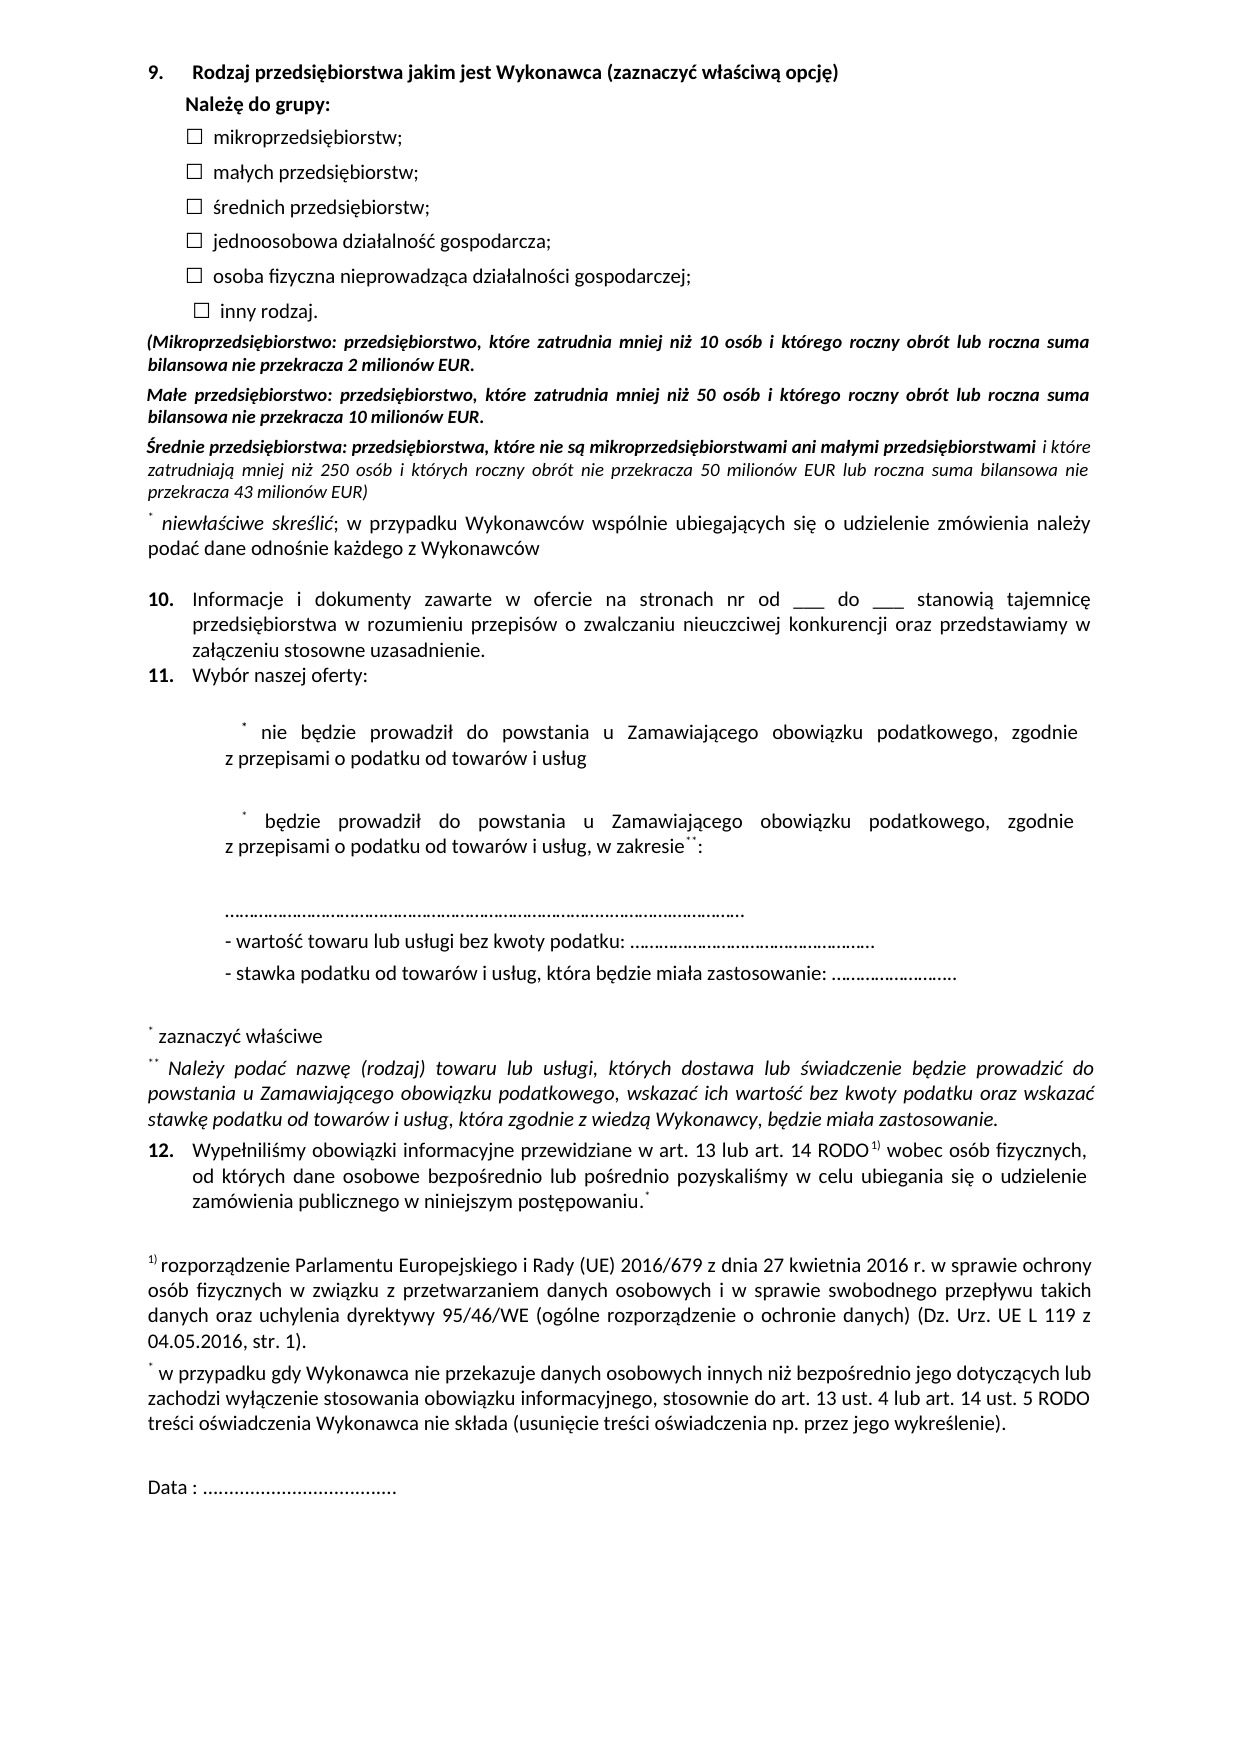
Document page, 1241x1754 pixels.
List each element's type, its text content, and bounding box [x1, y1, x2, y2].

text ** Należy podać nazwę (rodzaj) towaru lub usługi, których dostawa lub świadczenie będzie prowadzić do powstania u Zamawiającego obowiązku podatkowego, wskazać ich wartość bez kwoty podatku oraz wskazać stawkę podatku od towarów i usług, która zgodnie z wiedzą Wykonawcy, będzie miała zastosowanie. [148, 1055, 1098, 1131]
text Data : ..................................... [148, 1474, 1093, 1499]
text Małe przedsiębiorstwo: przedsiębiorstwo, które zatrudnia mniej niż 50 osób i którego roczny obrót lub roczna suma bilansowa nie przekracza 10 milionów EUR. [146, 383, 1093, 428]
list Informacje i dokumenty zawarte w ofercie na stronach nr od ___ do ___ stanowią tajemnicę przedsiębiorstwa w rozumieniu przepisów o zwalczaniu nieuczciwej konkurencji oraz przedstawiamy w załączeniu stosowne uzasadnienie. [148, 586, 1093, 662]
text 1) rozporządzenie Parlamentu Europejskiego i Rady (UE) 2016/679 z dnia 27 kwietnia 2016 r. w sprawie ochrony osób fizycznych w związku z przetwarzaniem danych osobowych i w sprawie swobodnego przepływu takich danych oraz uchylenia dyrektywy 95/46/WE (ogólne rozporządzenie o ochronie danych) (Dz. Urz. UE L 119 z 04.05.2016, str. 1). [148, 1252, 1093, 1353]
text - stawka podatku od towarów i usług, która będzie miała zastosowanie: …………………….. [225, 960, 1093, 986]
list * zaznaczyć właściwe [148, 1023, 1093, 1049]
text ☐ małych przedsiębiorstw; [185, 157, 1093, 186]
text * nie będzie prowadził do powstania u Zamawiającego obowiązku podatkowego, zgodnie z przepisami o podatku od towarów i usług [225, 719, 1093, 770]
list * niewłaściwe skreślić; w przypadku Wykonawców wspólnie ubiegających się o udzielenie zmówienia należy podać dane odnośnie każdego z Wykonawców [148, 510, 1093, 561]
text ☐ średnich przedsiębiorstw; [185, 192, 1093, 220]
list Wypełniliśmy obowiązki informacyjne przewidziane w art. 13 lub art. 14 RODO1) wobec osób fizycznych, od których dane osobowe bezpośrednio lub pośrednio pozyskaliśmy w celu ubiegania się o udzielenie zamówienia publicznego w niniejszym postępowaniu.* [148, 1138, 1087, 1214]
text Należę do grupy: [185, 91, 1093, 116]
text * będzie prowadził do powstania u Zamawiającego obowiązku podatkowego, zgodnie z przepisami o podatku od towarów i usług, w zakresie**: [225, 808, 1093, 859]
list Wybór naszej oferty: [148, 662, 1093, 688]
text ☐ mikroprzedsiębiorstw; [185, 122, 1093, 151]
text (Mikroprzedsiębiorstwo: przedsiębiorstwo, które zatrudnia mniej niż 10 osób i którego roczny obrót lub roczna suma bilansowa nie przekracza 2 milionów EUR. [146, 331, 1093, 376]
text * w przypadku gdy Wykonawca nie przekazuje danych osobowych innych niż bezpośrednio jego dotyczących lub zachodzi wyłączenie stosowania obowiązku informacyjnego, stosownie do art. 13 ust. 4 lub art. 14 ust. 5 RODO treści oświadczenia Wykonawca nie składa (usunięcie treści oświadczenia np. przez jego wykreślenie). [148, 1360, 1093, 1436]
text ☐ jednoosobowa działalność gospodarcza; [185, 227, 1093, 255]
text Średnie przedsiębiorstwa: przedsiębiorstwa, które nie są mikroprzedsiębiorstwami ani małymi przedsiębiorstwami i które zatrudniają mniej niż 250 osób i których roczny obrót nie przekracza 50 milionów EUR lub roczna suma bilansowa nie przekracza 43 milionów EUR) [146, 435, 1093, 503]
text - wartość towaru lub usługi bez kwoty podatku: …………………………………………… [225, 928, 1093, 954]
text ……………………………………………………………………..………….…………… [225, 897, 1093, 922]
list Rodzaj przedsiębiorstwa jakim jest Wykonawca (zaznaczyć właściwą opcję) [148, 59, 1087, 84]
text ☐ inny rodzaj. [192, 296, 1087, 324]
text ☐ osoba fizyczna nieprowadząca działalności gospodarczej; [185, 261, 1093, 290]
